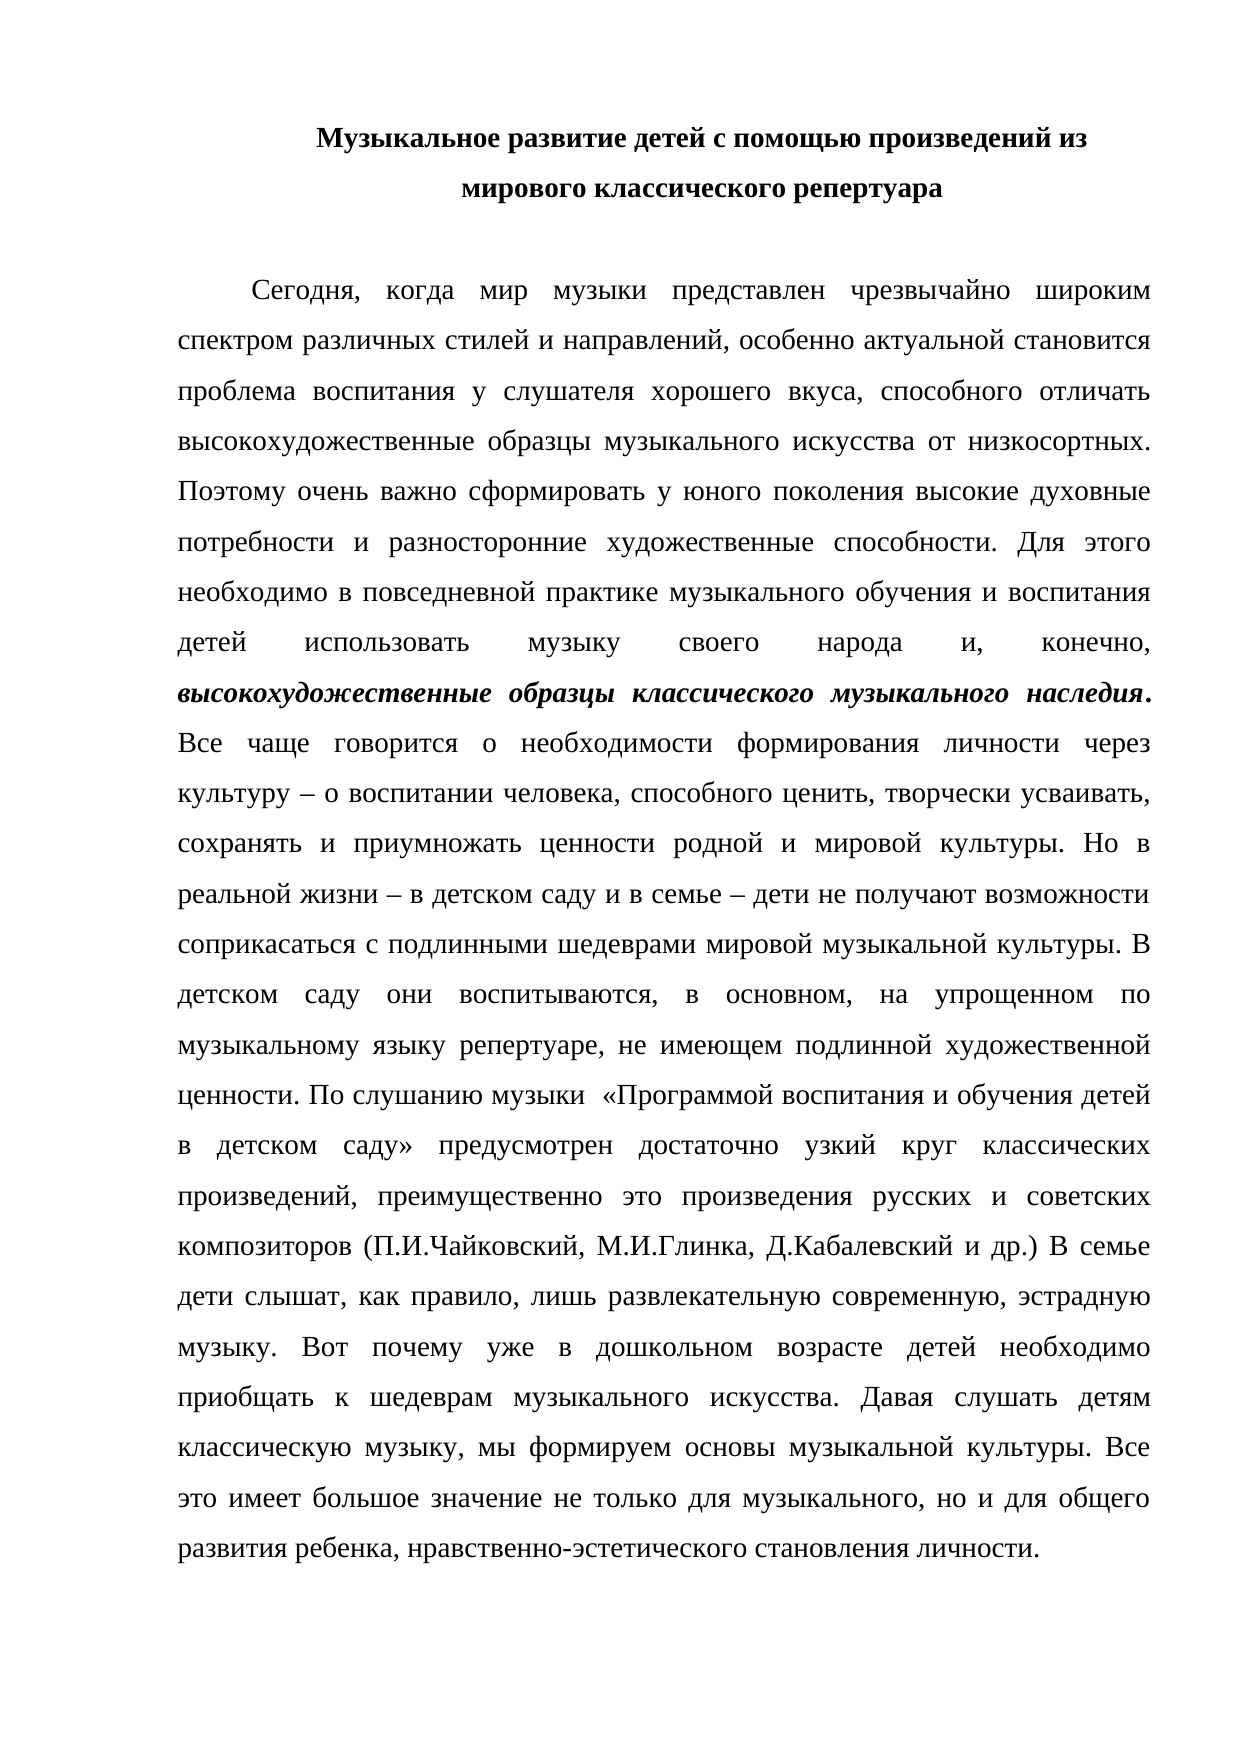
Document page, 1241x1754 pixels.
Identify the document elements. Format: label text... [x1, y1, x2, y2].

text Музыкальное развитие детей с помощью произведений из мирового классического репертуара [252, 120, 1152, 203]
text Сегодня, когда мир музыки представлен чрезвычайно широким спектром различных стилей и направлений, особенно актуальной становится проблема воспитания у слушателя хорошего вкуса, способного отличать высокохудожественные образцы музыкального искусства от низкосортных. Поэтому очень важно сформировать у юного поколения высокие духовные потребности и разносторонние художественные способности. Для этого необходимо в повседневной практике музыкального обучения и воспитания детей использовать музыку своего народа и, конечно, высокохудожественные образцы классического музыкального наследия. Все чаще говорится о необходимости формирования личности через культуру – о воспитании человека, способного ценить, творчески усваивать, сохранять и приумножать ценности родной и мировой культуры. Но в реальной жизни – в детском саду и в семье – дети не получают возможности соприкасаться с подлинными шедеврами мировой музыкальной культуры. В детском саду они воспитываются, в основном, на упрощенном по музыкальному языку репертуаре, не имеющем подлинной художественной ценности. По слушанию музыки «Программой воспитания и обучения детей в детском саду» предусмотрен достаточно узкий круг классических произведений, преимущественно это произведения русских и советских композиторов (П.И.Чайковский, М.И.Глинка, Д.Кабалевский и др.) В семье дети слышат, как правило, лишь развлекательную современную, эстрадную музыку. Вот почему уже в дошкольном возрасте детей необходимо приобщать к шедеврам музыкального искусства. Давая слушать детям классическую музыку, мы формируем основы музыкальной культуры. Все это имеет большое значение не только для музыкального, но и для общего развития ребенка, нравственно-эстетического становления личности. [177, 272, 1152, 1563]
